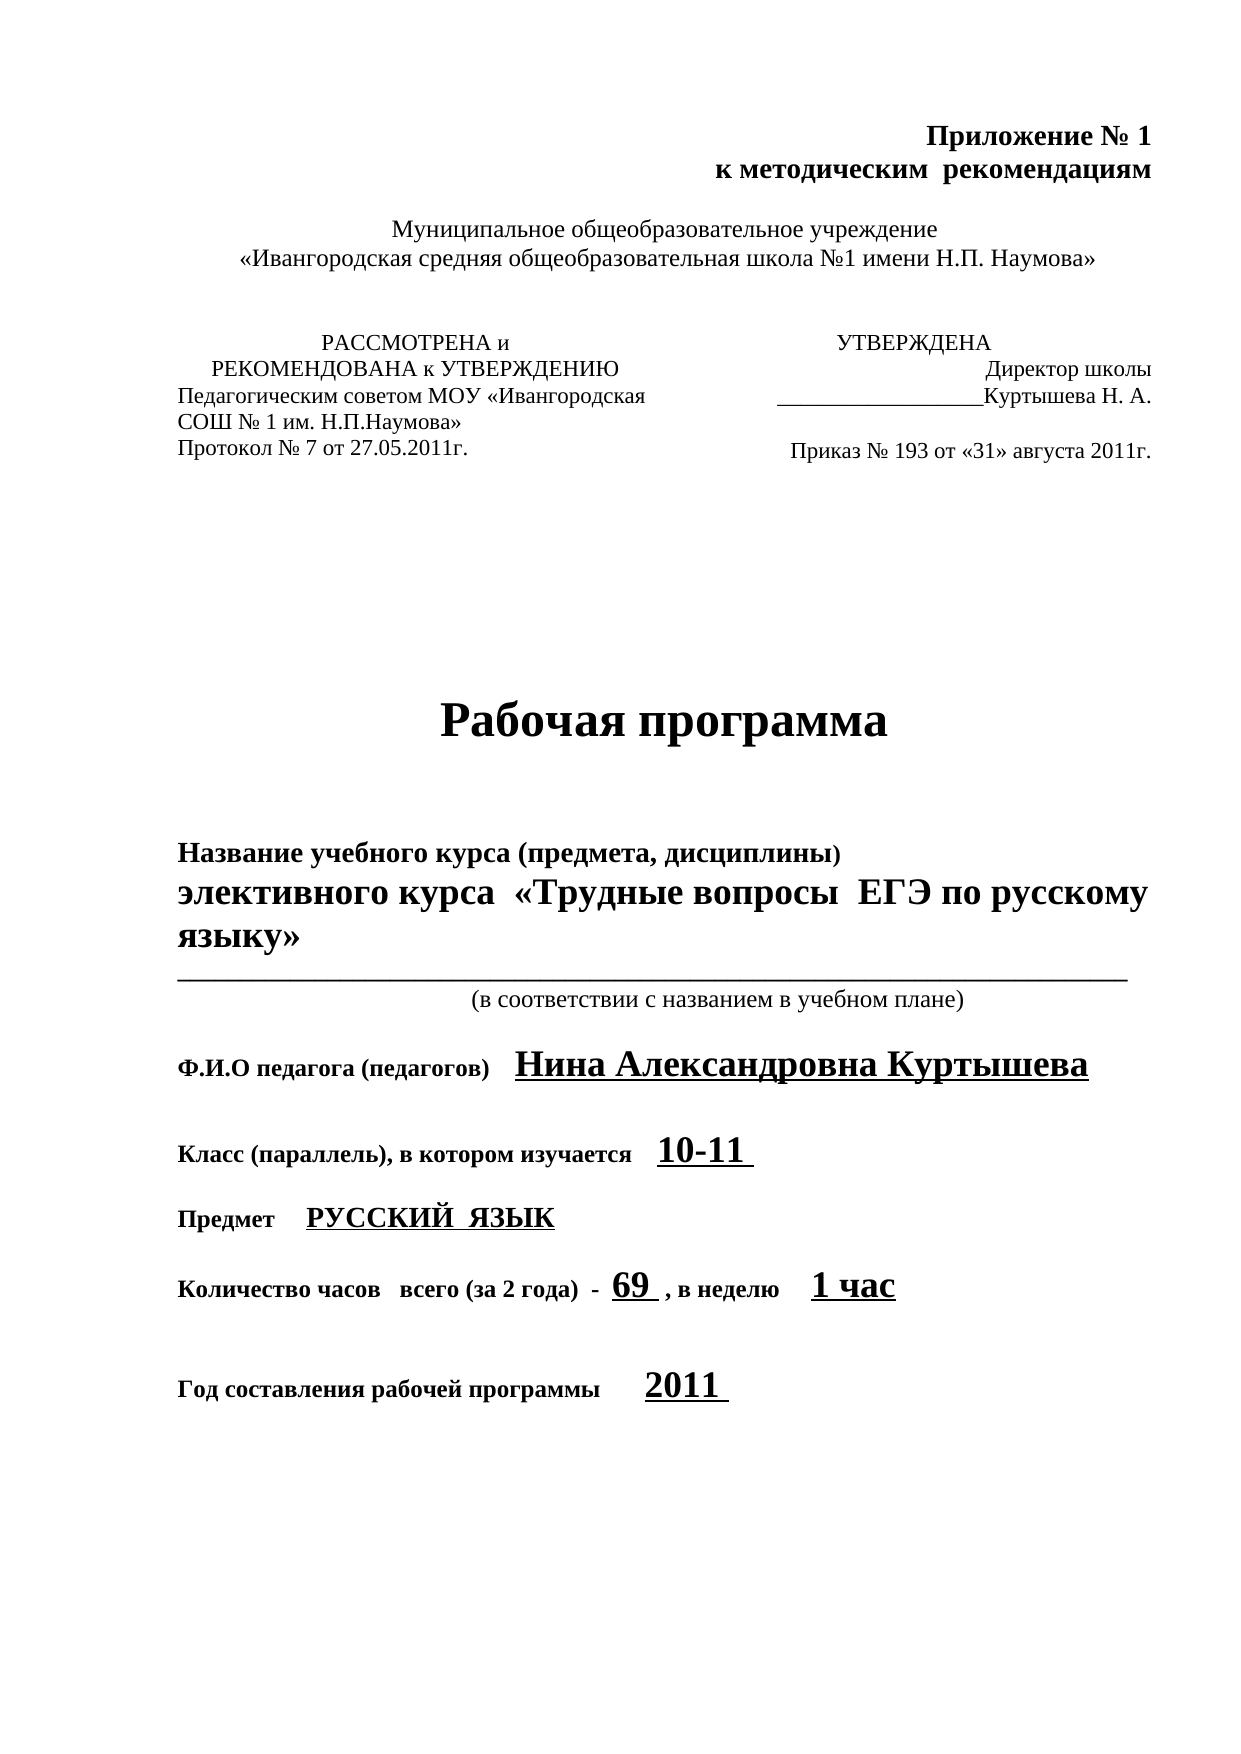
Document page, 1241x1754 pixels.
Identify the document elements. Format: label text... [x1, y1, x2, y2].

text ____________________________________________________________________________ [177, 955, 1152, 984]
table_header УТВЕРЖДЕНА Директор школы __________________Куртышева Н. А. Приказ № 193 от «31» августа 2011г. [664, 329, 1163, 549]
text Муниципальное общеобразовательное учреждение [177, 214, 1152, 243]
text Год составления рабочей программы 2011 [177, 1363, 1152, 1406]
text к методическим рекомендациям [177, 152, 1152, 185]
text Количество часов всего (за 2 года) - 69 , в неделю 1 час [177, 1262, 1152, 1305]
text Класс (параллель), в котором изучается 10-11 [177, 1128, 1152, 1171]
text Название учебного курса (предмета, дисциплины) элективного курса «Трудные вопросы ЕГЭ по русскому языку» [177, 836, 1152, 955]
table_header РАССМОТРЕНА и РЕКОМЕНДОВАНА к УТВЕРЖДЕНИЮ Педагогическим советом МОУ «Ивангородская СОШ № 1 им. Н.П.Наумова» Протокол № 7 от 27.05.2011г. [166, 329, 664, 549]
text Приложение № 1 [177, 118, 1152, 152]
text Рабочая программа [177, 689, 1152, 747]
text Ф.И.О педагога (педагогов) Нина Александровна Куртышева [177, 1042, 1152, 1085]
text (в соответствии с названием в учебном плане) [177, 984, 1152, 1013]
text Предмет РУССКИЙ ЯЗЫК [177, 1200, 1152, 1233]
text «Ивангородская средняя общеобразовательная школа №1 имени Н.П. Наумова» [177, 243, 1152, 271]
